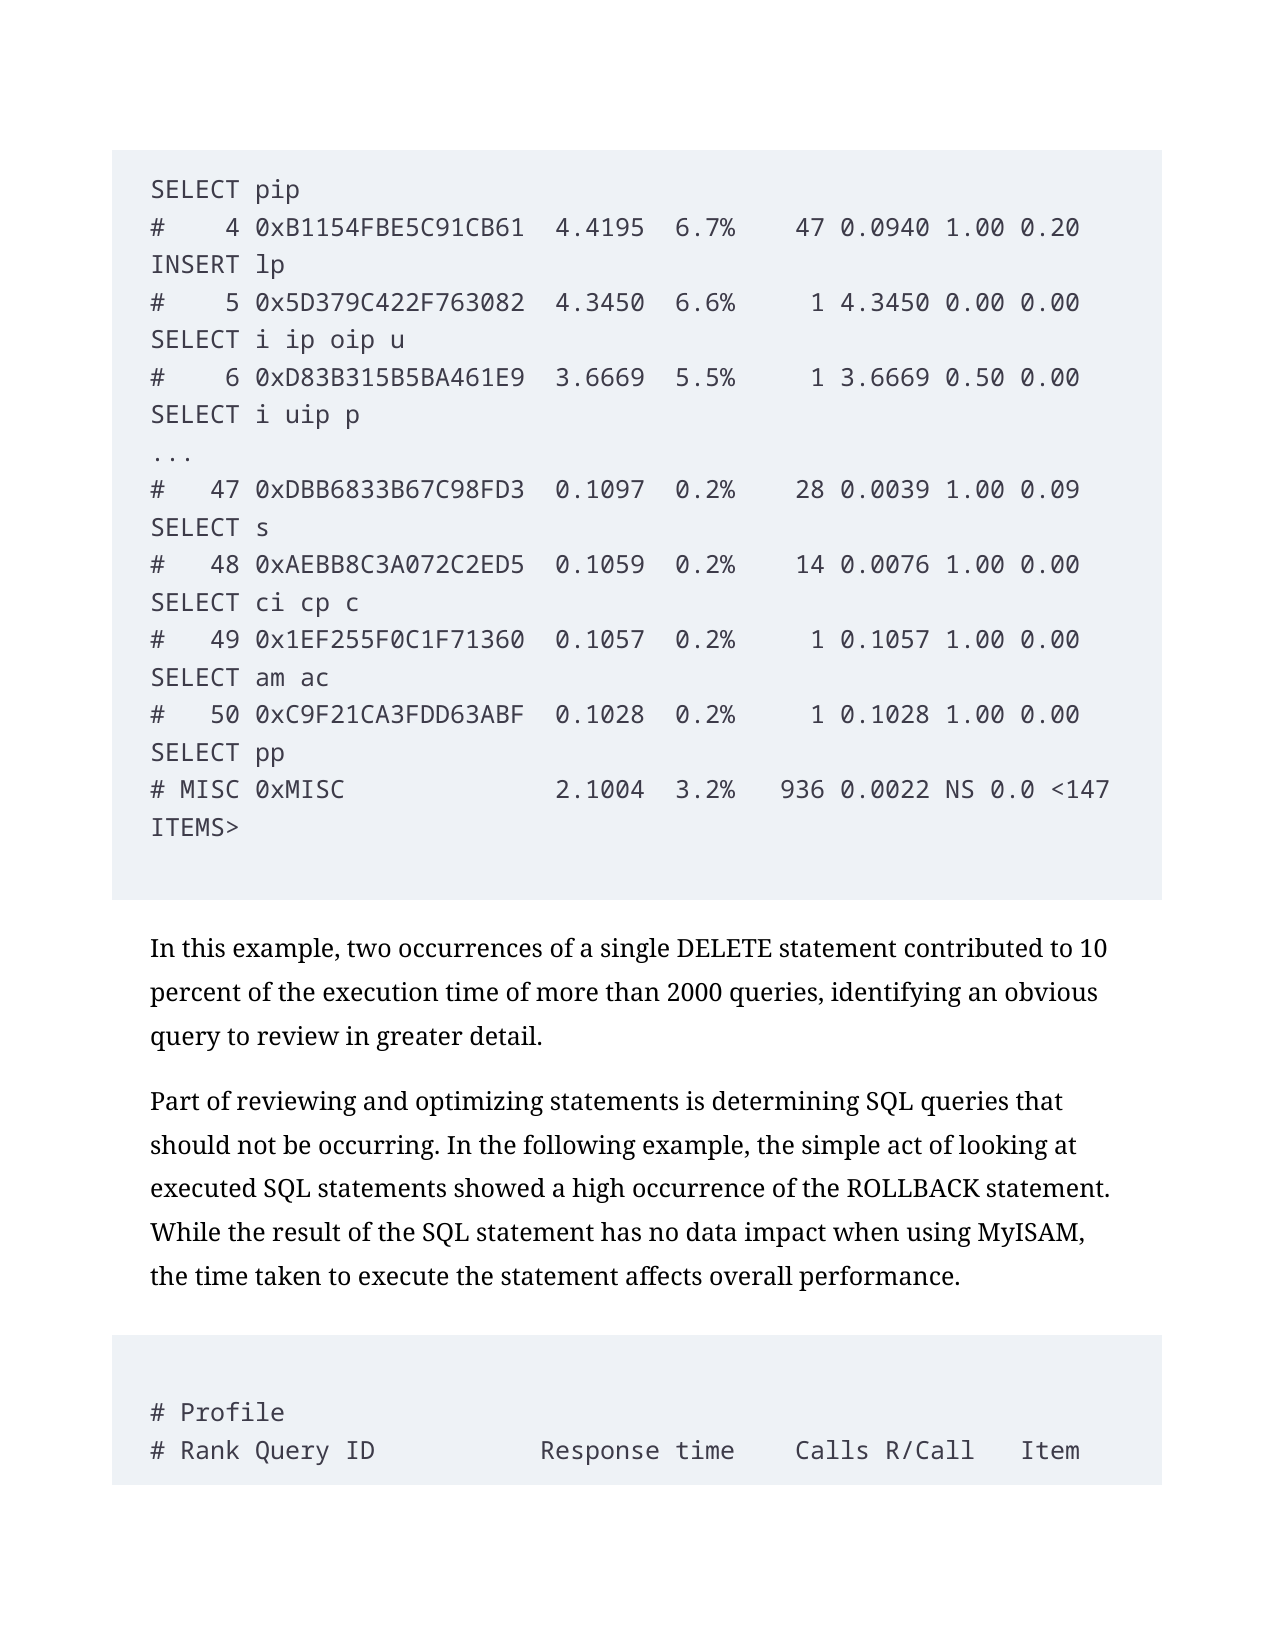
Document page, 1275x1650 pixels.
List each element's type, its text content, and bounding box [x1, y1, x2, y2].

text In this example, two occurrences of a single DELETE statement contributed to 10 percent of the execution time of more than 2000 queries, identifying an obvious query to review in greater detail. [150, 921, 1125, 1053]
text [112, 1335, 1162, 1485]
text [112, 150, 1162, 900]
text Part of reviewing and optimizing statements is determining SQL queries that should not be occurring. In the following example, the simple act of looking at executed SQL statements showed a high occurrence of the ROLLBACK statement. While the result of the SQL statement has no data impact when using MyISAM, the time taken to execute the statement affects overall performance. [150, 1074, 1125, 1293]
